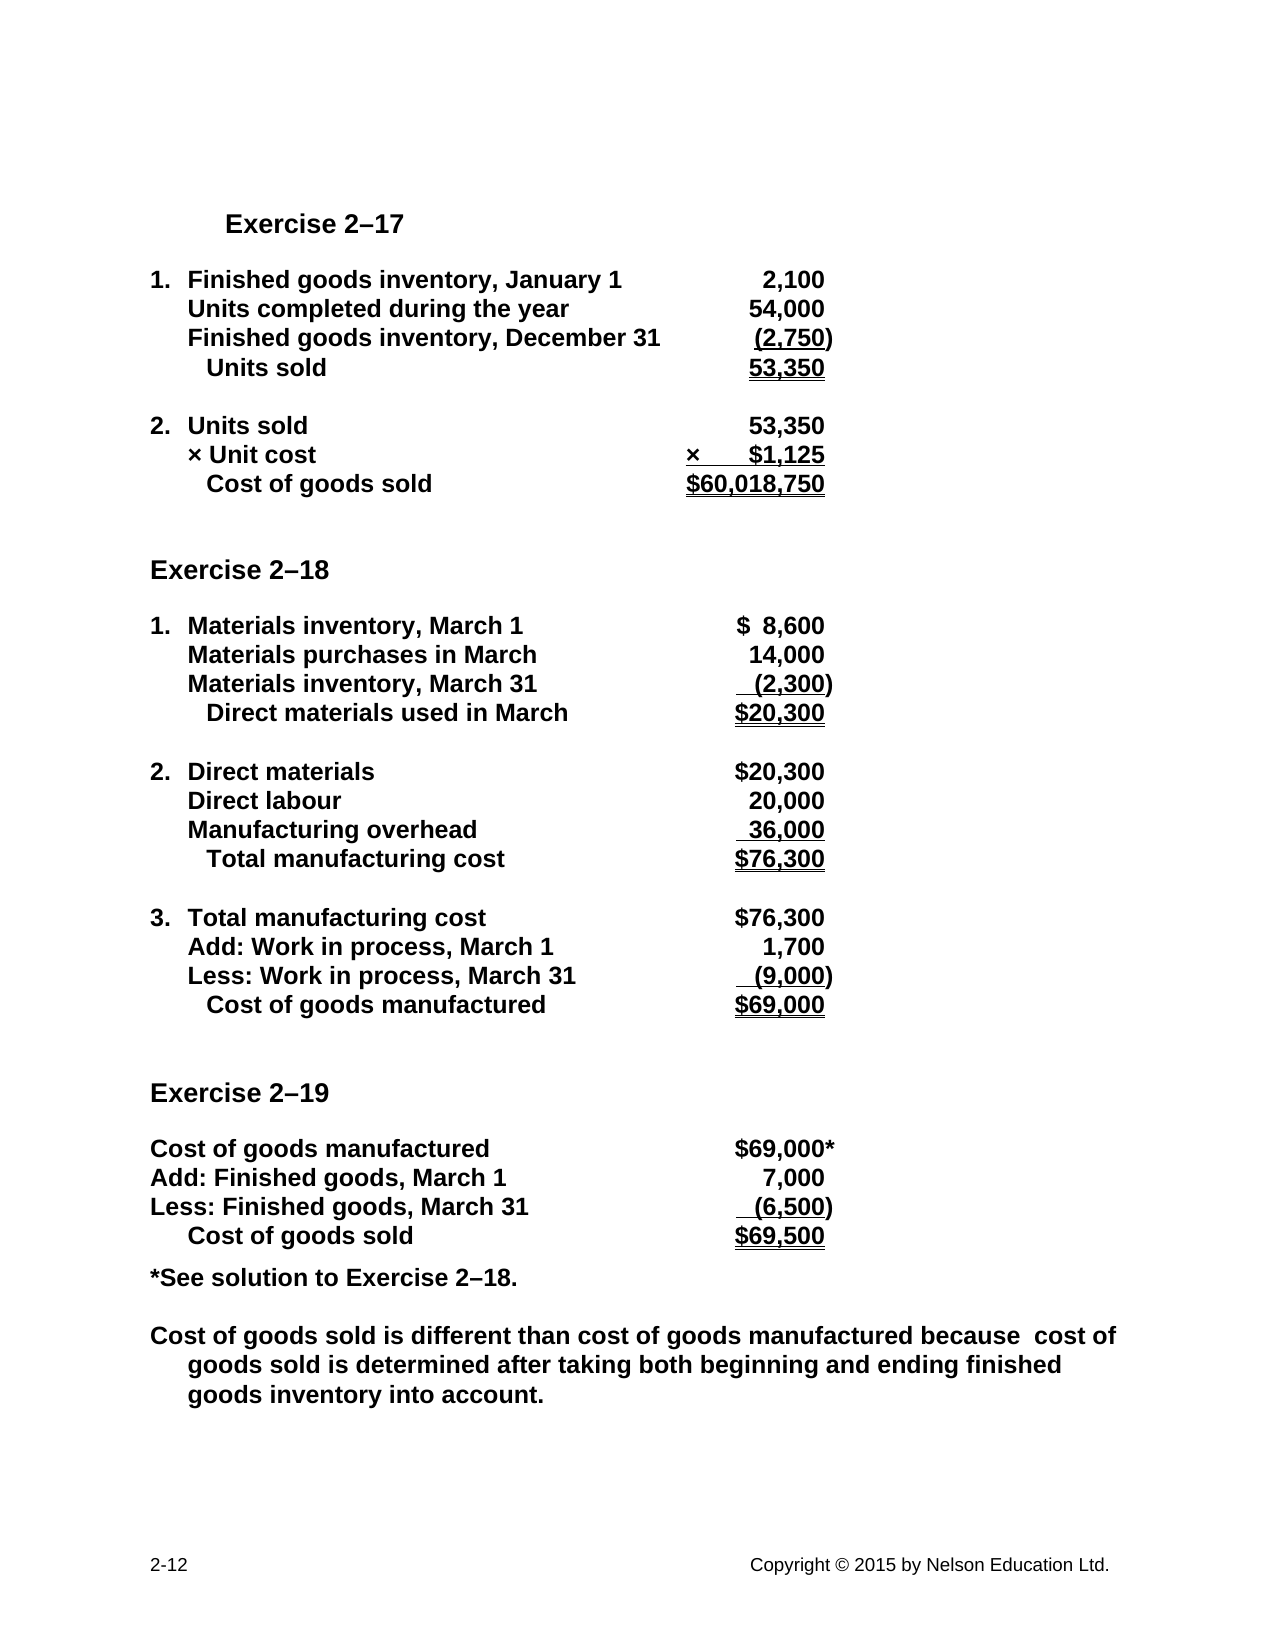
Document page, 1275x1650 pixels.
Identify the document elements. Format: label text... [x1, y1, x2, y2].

list Add: Finished goods, March 1 7,000 [150, 1162, 1125, 1192]
list Cost of goods sold is different than cost of goods manufactured because cost of goods sold is determined after taking both beginning and ending finished goods inventory into account. [150, 1321, 1125, 1408]
list Less: Work in process, March 31 (9,000) [150, 960, 1125, 989]
subtitle Exercise 2–18 [150, 554, 1125, 585]
list Cost of goods manufactured $69,000* [150, 1133, 1125, 1162]
subtitle Exercise 2–19 [150, 1077, 1125, 1108]
list *See solution to Exercise 2–18. [150, 1262, 1125, 1292]
list Cost of goods sold $60,018,750 [150, 469, 1125, 498]
list 2. Direct materials $20,300 [150, 756, 1125, 785]
list Units completed during the year 54,000 [150, 294, 1125, 323]
list Cost of goods sold $69,500 [150, 1221, 1125, 1250]
list Materials inventory, March 31 (2,300) [150, 669, 1125, 698]
list Units sold 53,350 [150, 352, 1125, 381]
list Direct materials used in March $20,300 [150, 698, 1125, 727]
list Total manufacturing cost $76,300 [150, 844, 1125, 873]
list 2. Units sold 53,350 [150, 410, 1125, 439]
list 3. Total manufacturing cost $76,300 [150, 902, 1125, 931]
list Direct labour 20,000 [150, 785, 1125, 814]
list 1. Finished goods inventory, January 1 2,100 [150, 264, 1125, 294]
list Add: Work in process, March 1 1,700 [150, 931, 1125, 960]
list Manufacturing overhead 36,000 [150, 814, 1125, 844]
list 1. Materials inventory, March 1 $ 8,600 [150, 610, 1125, 639]
list Finished goods inventory, December 31 (2,750) [150, 323, 1125, 352]
list Cost of goods manufactured $69,000 [150, 989, 1125, 1019]
subtitle Exercise 2–17 [150, 208, 1125, 239]
list Materials purchases in March 14,000 [150, 639, 1125, 669]
list Less: Finished goods, March 31 (6,500) [150, 1192, 1125, 1221]
list × Unit cost × $1,125 [150, 439, 1125, 469]
